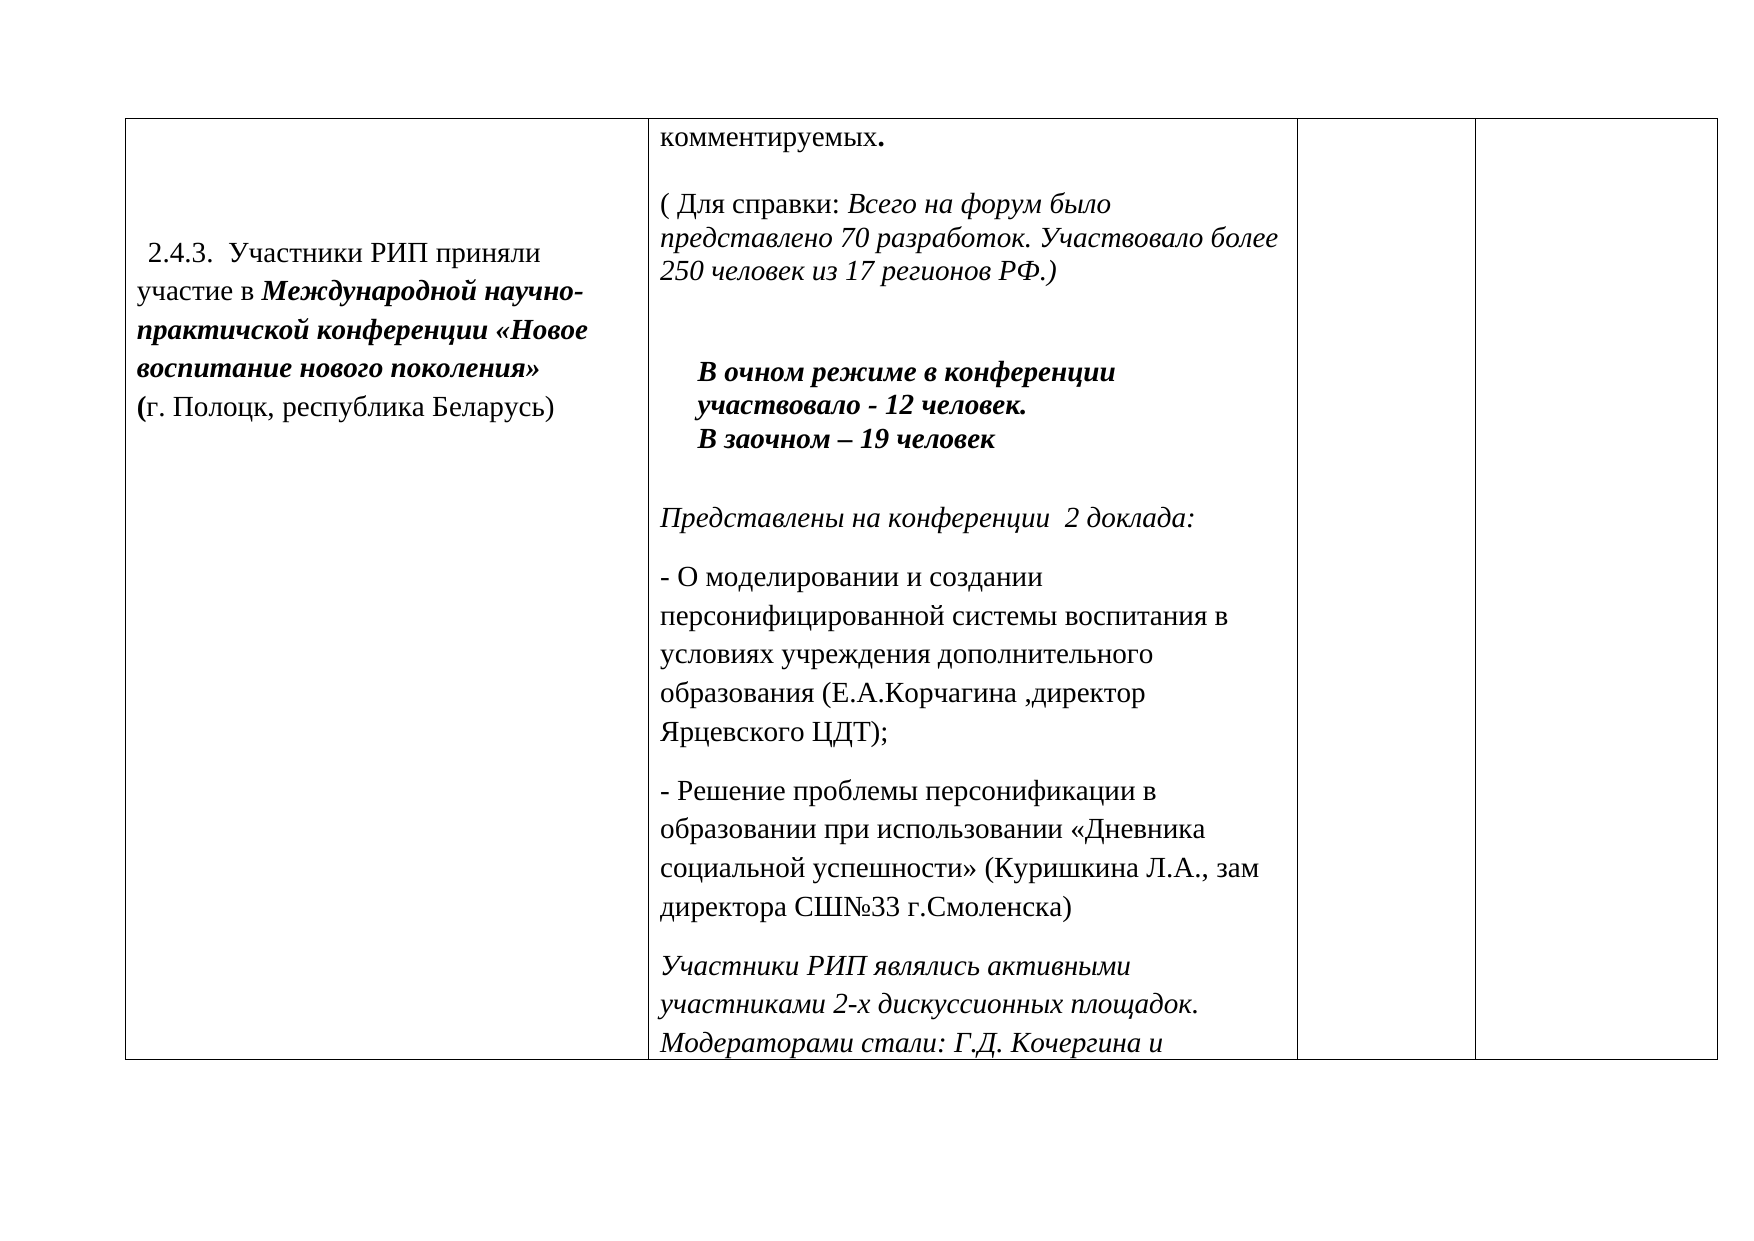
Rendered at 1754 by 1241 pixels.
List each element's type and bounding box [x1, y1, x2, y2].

table_cell [126, 119, 648, 1059]
table_cell [1298, 119, 1475, 1059]
table_cell [649, 119, 1297, 1059]
table_cell [1476, 119, 1717, 1059]
